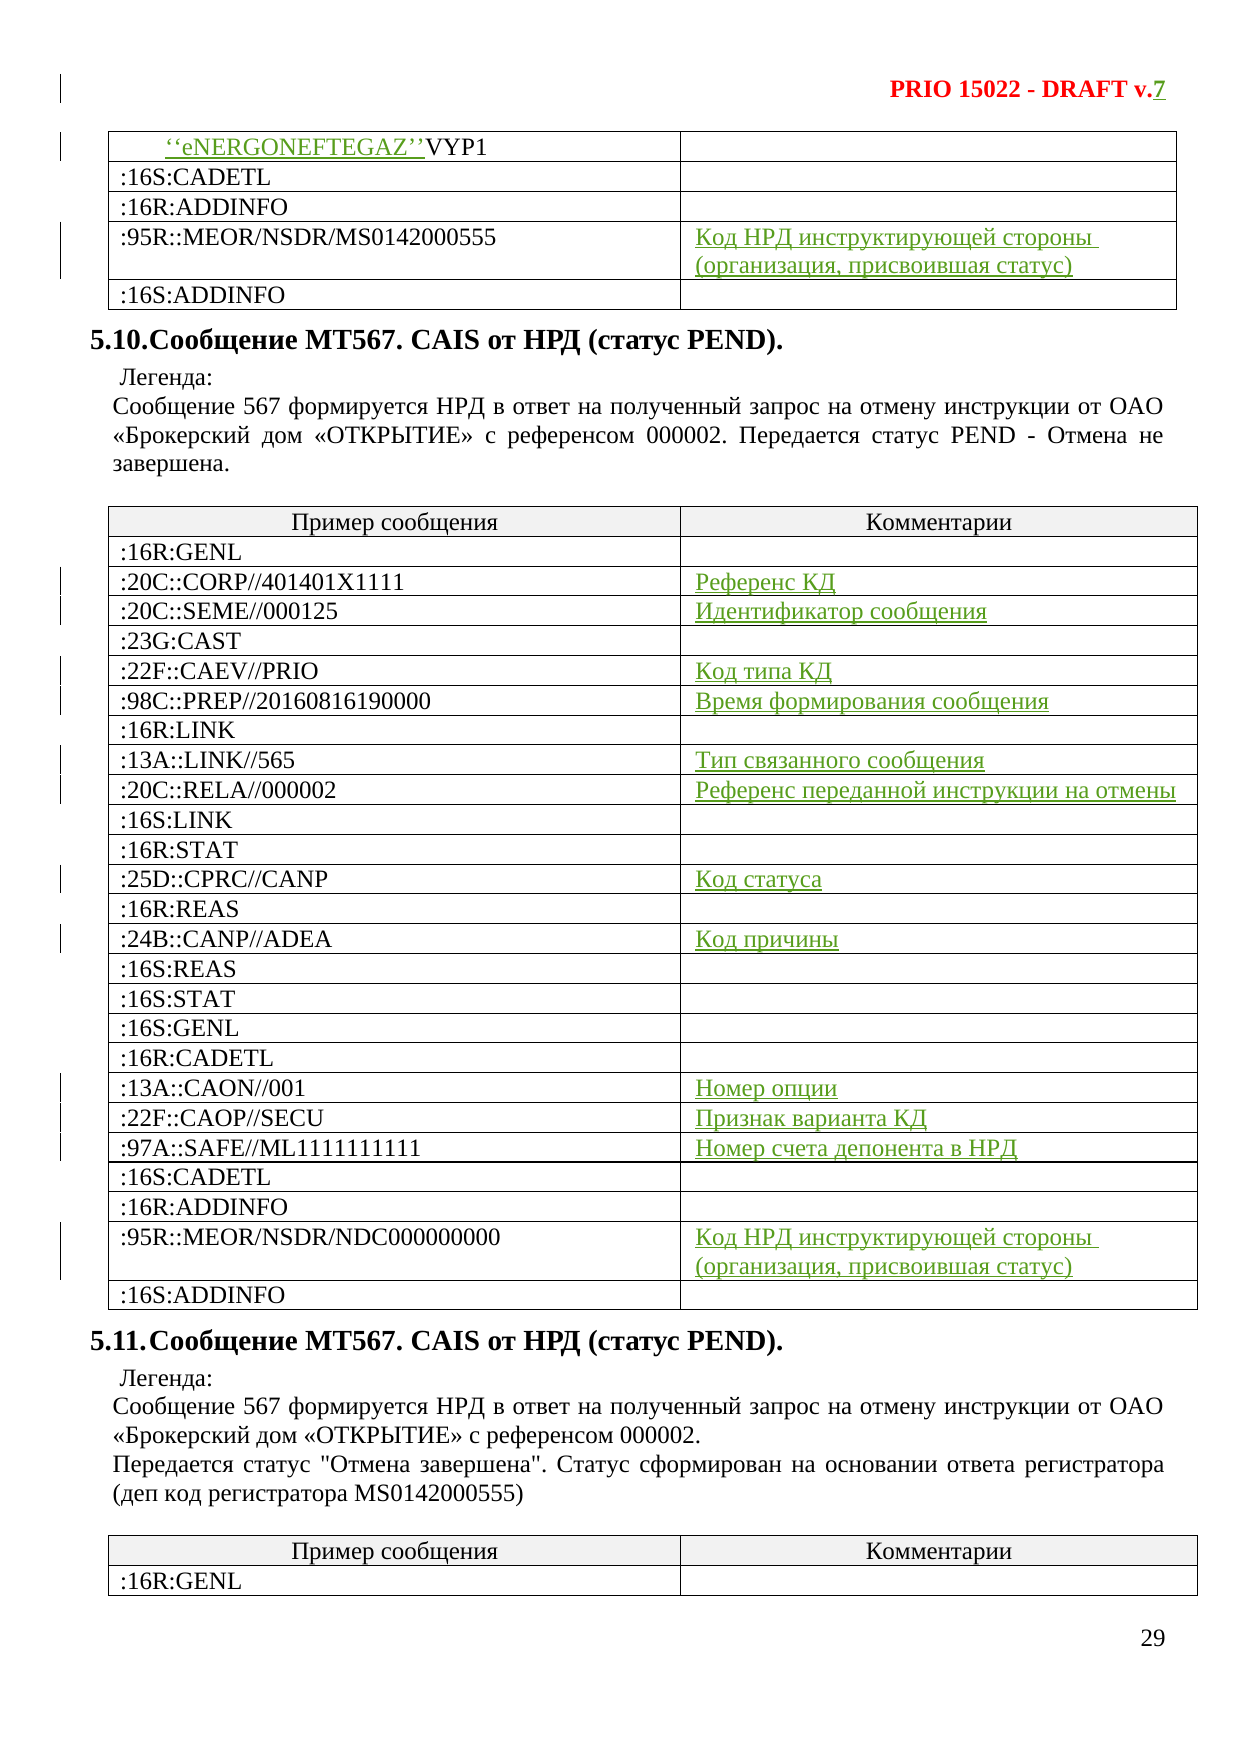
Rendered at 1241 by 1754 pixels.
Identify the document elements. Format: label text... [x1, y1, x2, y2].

table_cell :16R:LINK [109, 716, 680, 744]
table_cell [681, 222, 1176, 279]
table_cell [681, 626, 1197, 655]
table_cell [681, 894, 1197, 923]
table_cell :20C::SEME//000125 [109, 596, 680, 625]
table_cell [681, 132, 1176, 161]
list Сообщение 567 формируется НРД в ответ на полученный запрос на отмену инструкции от ОАО «Брокерский дом «ОТКРЫТИЕ» с референсом 000002. [112, 1391, 1165, 1449]
table_cell [681, 865, 1197, 893]
table_cell :22F::CAEV//PRIO [109, 656, 680, 685]
table_cell :16S:REAS [109, 954, 680, 983]
table_cell [681, 775, 1197, 804]
table_cell :16S:ADDINFO [109, 1281, 680, 1309]
table_cell [681, 656, 1197, 685]
table_cell [681, 835, 1197, 863]
table_cell [681, 1566, 1197, 1595]
table_cell /NAME/VYP1 [109, 132, 680, 161]
table_header Пример сообщения [109, 507, 680, 536]
table_cell :16S:CADETL [109, 162, 680, 191]
subtitle Сообщение МТ567. CAIS от НРД (статус PEND). [90, 1323, 1165, 1356]
table_cell :16S:LINK [109, 805, 680, 834]
table_cell [681, 1103, 1197, 1132]
table_cell :16R:GENL [109, 1566, 680, 1595]
list Легенда: [119, 1363, 1165, 1391]
table_header Пример сообщения [109, 1536, 680, 1565]
table_cell :13A::CAON//001 [109, 1073, 680, 1102]
table_cell [681, 1281, 1197, 1309]
table_header Комментарии [681, 507, 1197, 536]
table_cell :16R:STAT [109, 835, 680, 863]
table_cell :16R:CADETL [109, 1043, 680, 1072]
table_cell :16S:STAT [109, 984, 680, 1012]
list Передается статус "Отмена завершена". Статус сформирован на основании ответа регистратора (деп код регистратора MS0142000555) [112, 1449, 1165, 1506]
table_cell [681, 537, 1197, 566]
table_cell :16S:GENL [109, 1014, 680, 1042]
table_cell :95R::MEOR/NSDR/NDC000000000 [109, 1222, 680, 1279]
table_cell :16S:ADDINFO [109, 280, 680, 309]
table_cell [681, 192, 1176, 221]
table_cell :25D::CPRC//CANP [109, 865, 680, 893]
table_cell :13A::LINK//565 [109, 745, 680, 774]
subtitle Сообщение МТ567. CAIS от НРД (статус PEND). [90, 322, 1165, 356]
table_cell [681, 1222, 1197, 1279]
table_cell :95R::MEOR/NSDR/MS0142000555 [109, 222, 680, 279]
table_cell [681, 280, 1176, 309]
table_cell [681, 716, 1197, 744]
table_cell :23G:CAST [109, 626, 680, 655]
table_cell :16R:GENL [109, 537, 680, 566]
table_cell [681, 805, 1197, 834]
table_cell [681, 686, 1197, 714]
table_header Комментарии [681, 1536, 1197, 1565]
table_cell :98C::PREP//20160816190000 [109, 686, 680, 714]
table_cell [681, 162, 1176, 191]
table_cell [681, 1163, 1197, 1191]
table_cell :16R:ADDINFO [109, 192, 680, 221]
table_cell [681, 1192, 1197, 1221]
table_cell [681, 596, 1197, 625]
table_cell [681, 567, 1197, 595]
table_cell :16R:REAS [109, 894, 680, 923]
table_cell :20C::RELA//000002 [109, 775, 680, 804]
table_cell :97A::SAFE//ML1111111111 [109, 1133, 680, 1161]
table_cell [681, 1043, 1197, 1072]
table_cell [681, 1073, 1197, 1102]
table_cell :20C::CORP//401401X1111 [109, 567, 680, 595]
list Легенда: [119, 362, 1165, 391]
table_cell [681, 1014, 1197, 1042]
table_cell :24B::CANP//ADEA [109, 924, 680, 953]
table_cell :16R:ADDINFO [109, 1192, 680, 1221]
table_cell [681, 984, 1197, 1012]
table_cell :22F::CAOP//SECU [109, 1103, 680, 1132]
table_cell [681, 954, 1197, 983]
table_cell [681, 745, 1197, 774]
table_cell [681, 1133, 1197, 1161]
list Сообщение 567 формируется НРД в ответ на полученный запрос на отмену инструкции от ОАО «Брокерский дом «ОТКРЫТИЕ» с референсом 000002. Передается статус PEND - Отмена не завершена. [112, 391, 1165, 477]
table_cell :16S:CADETL [109, 1163, 680, 1191]
table_cell [681, 924, 1197, 953]
